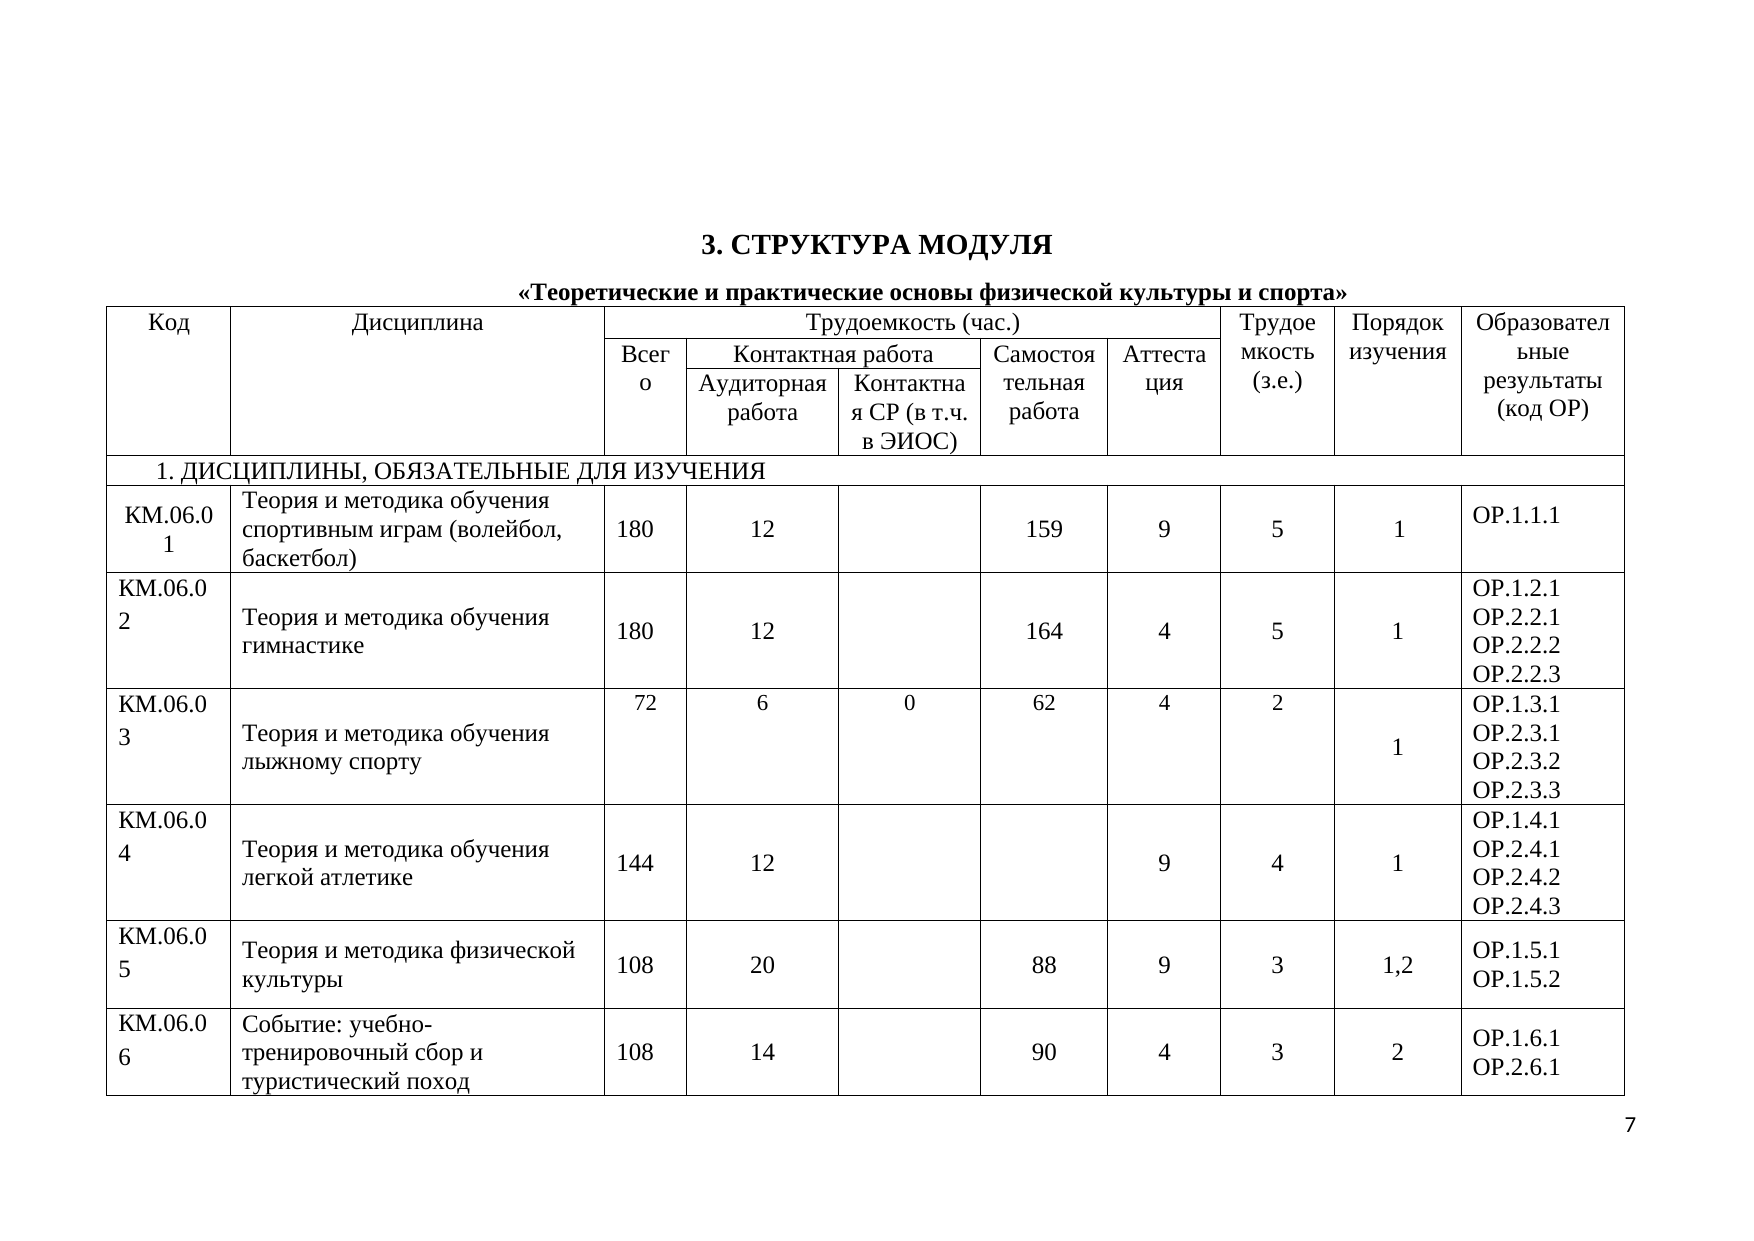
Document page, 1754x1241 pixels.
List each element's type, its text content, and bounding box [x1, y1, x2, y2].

table_cell Теория и методика обучения спортивным играм (волейбол, баскетбол) [231, 486, 604, 572]
table_cell 62 [981, 689, 1107, 804]
table_cell КМ.06.06 [107, 1009, 230, 1095]
table_cell 159 [981, 486, 1107, 572]
table_cell 9 [1108, 805, 1220, 920]
table_cell 164 [981, 573, 1107, 688]
table_cell 1 [1335, 486, 1461, 572]
table_header Трудоемкость (час.) [605, 307, 1220, 338]
table_header Дисциплина [231, 307, 604, 455]
table_header Код [107, 307, 230, 455]
table_cell 1,2 [1335, 921, 1461, 1007]
table_header Трудоемкость (з.е.) [1221, 307, 1334, 455]
table_cell Теория и методика физической культуры [231, 921, 604, 1007]
table_cell Аттестация [1108, 339, 1220, 455]
table_cell 9 [1108, 921, 1220, 1007]
table_cell Событие: учебно-тренировочный сбор и туристический поход [231, 1009, 604, 1095]
table_cell 144 [605, 805, 686, 920]
table_cell ОР.1.3.1 ОР.2.3.1 ОР.2.3.2 ОР.2.3.3 [1462, 689, 1624, 804]
text «Теоретические и практические основы физической культуры и спорта» [229, 277, 1636, 306]
table_cell ОР.1.1.1 [1462, 486, 1624, 572]
table_cell 108 [605, 1009, 686, 1095]
table_cell 3 [1221, 921, 1334, 1007]
table_cell [839, 921, 980, 1007]
table_cell 90 [981, 1009, 1107, 1095]
table_cell 5 [1221, 573, 1334, 688]
table_cell 12 [687, 486, 838, 572]
table_cell Контактная СР (в т.ч. в ЭИОС) [839, 369, 980, 455]
table_cell 9 [1108, 486, 1220, 572]
table_cell Теория и методика обучения гимнастике [231, 573, 604, 688]
table_cell 20 [687, 921, 838, 1007]
table_cell 2 [1335, 1009, 1461, 1095]
table_cell 4 [1108, 573, 1220, 688]
table_cell 1 [1335, 573, 1461, 688]
table_cell 3 [1221, 1009, 1334, 1095]
table_cell 108 [605, 921, 686, 1007]
table_cell 0 [839, 689, 980, 804]
table_header Порядок изучения [1335, 307, 1461, 455]
table_cell КМ.06.05 [107, 921, 230, 1007]
table_cell 4 [1108, 689, 1220, 804]
table_cell Теория и методика обучения легкой атлетике [231, 805, 604, 920]
table_cell ОР.1.6.1 ОР.2.6.1 [1462, 1009, 1624, 1095]
table_cell 2 [1221, 689, 1334, 804]
table_cell КМ.06.02 [107, 573, 230, 688]
table_cell ОР.1.4.1 ОР.2.4.1 ОР.2.4.2 ОР.2.4.3 [1462, 805, 1624, 920]
table_cell 4 [1221, 805, 1334, 920]
table_cell Теория и методика обучения лыжному спорту [231, 689, 604, 804]
table_header Образовательные результаты (код ОР) [1462, 307, 1624, 455]
table_cell 12 [687, 805, 838, 920]
table_cell 72 [605, 689, 686, 804]
table_cell 180 [605, 486, 686, 572]
subtitle 3. СТРУКТУРА МОДУЛЯ [118, 227, 1636, 261]
table_cell 14 [687, 1009, 838, 1095]
table_cell 12 [687, 573, 838, 688]
table_cell [839, 1009, 980, 1095]
table_cell 1 [1335, 689, 1461, 804]
table_cell КМ.06.01 [107, 486, 230, 572]
table_cell 180 [605, 573, 686, 688]
table_cell КМ.06.04 [107, 805, 230, 920]
table_cell Дисциплины, обязательные для изучения [107, 456, 1624, 484]
table_cell Самостоятельная работа [981, 339, 1107, 455]
table_cell [839, 805, 980, 920]
table_cell ОР.1.5.1 ОР.1.5.2 [1462, 921, 1624, 1007]
table_cell ОР.1.2.1 ОР.2.2.1 ОР.2.2.2 ОР.2.2.3 [1462, 573, 1624, 688]
table_cell 5 [1221, 486, 1334, 572]
table_cell Контактная работа [687, 339, 980, 367]
table_cell 1 [1335, 805, 1461, 920]
table_cell 6 [687, 689, 838, 804]
table_cell 88 [981, 921, 1107, 1007]
table_cell Аудиторная работа [687, 369, 838, 455]
table_cell [839, 486, 980, 572]
table_cell КМ.06.03 [107, 689, 230, 804]
table_cell 4 [1108, 1009, 1220, 1095]
table_cell [981, 805, 1107, 920]
table_cell Всего [605, 339, 686, 455]
table_cell [839, 573, 980, 688]
